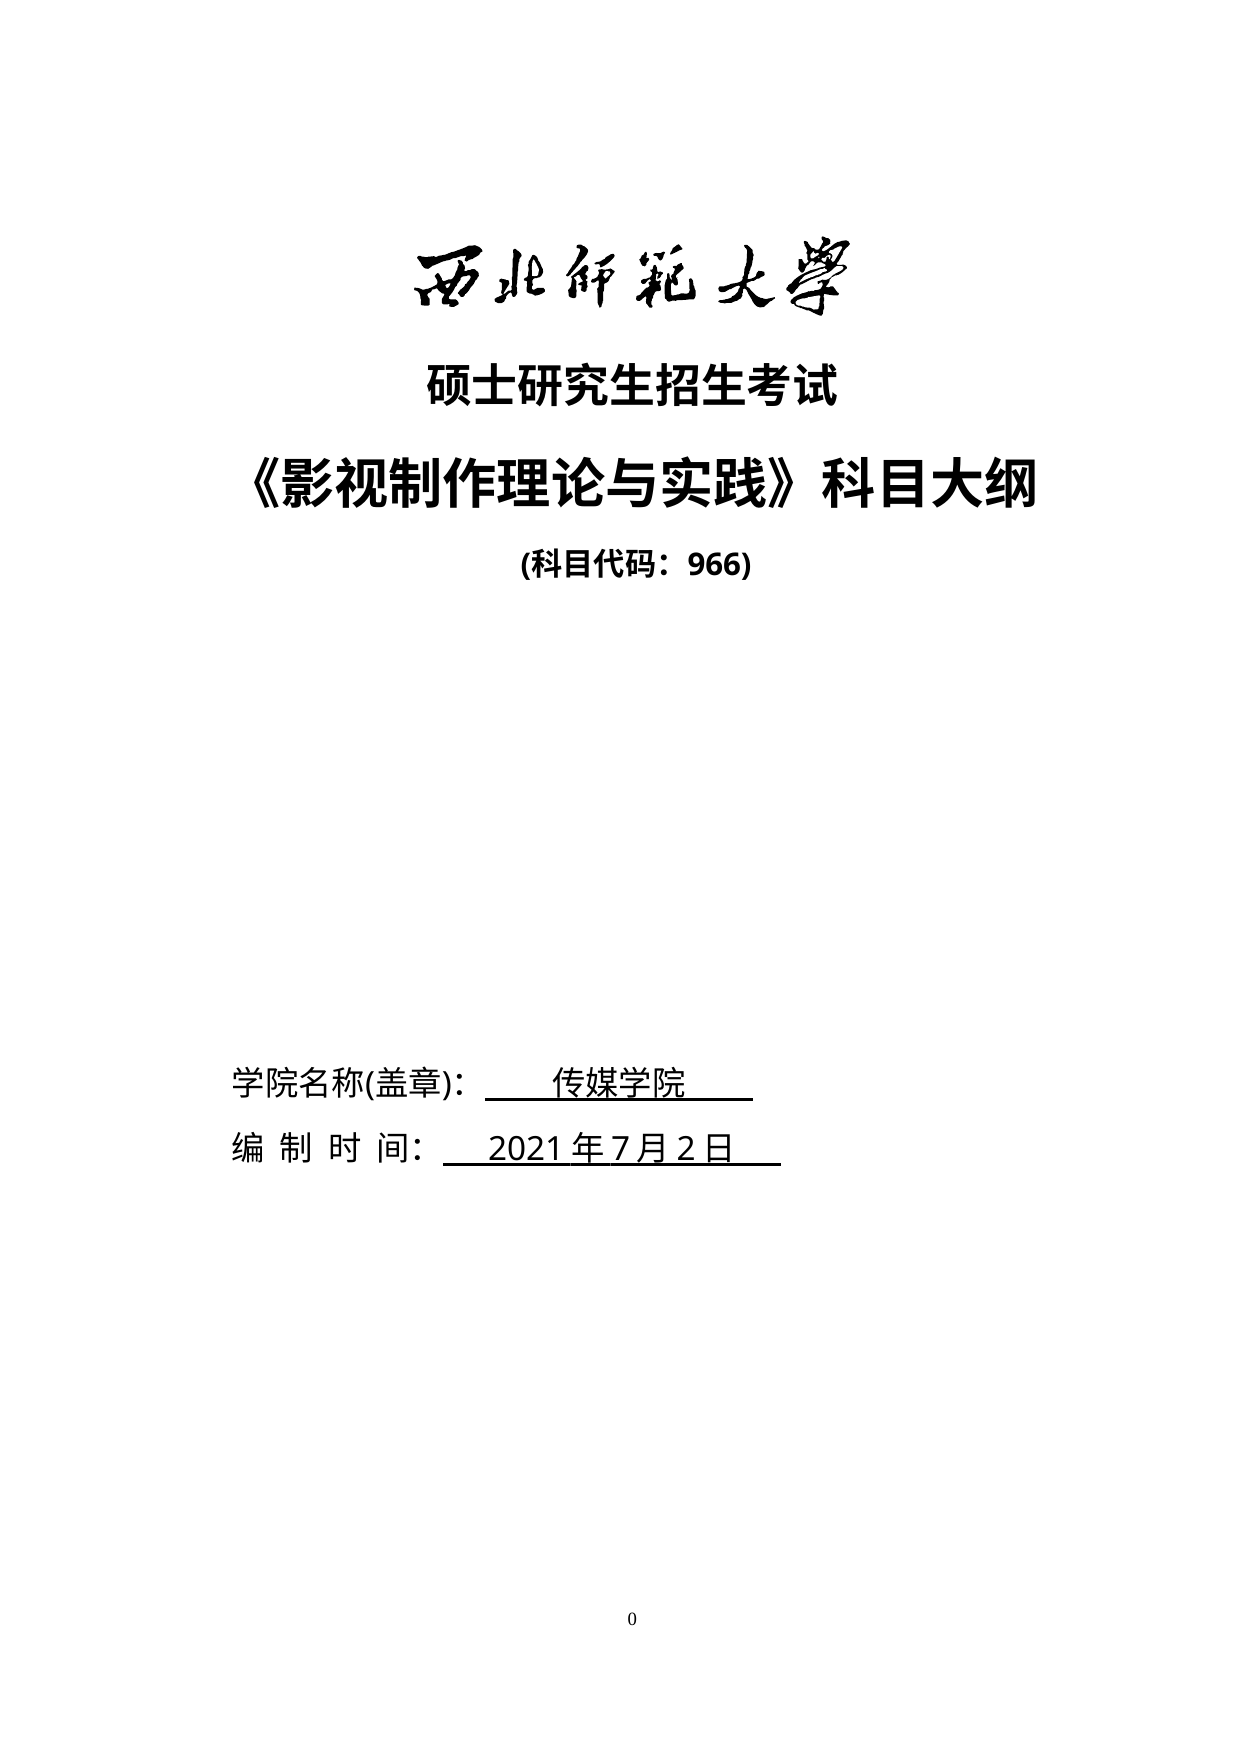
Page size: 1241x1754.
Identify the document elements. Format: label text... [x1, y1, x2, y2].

text 编 制 时 间： 2021年7月2日 [153, 1114, 1110, 1179]
text (科目代码：966) [153, 529, 1110, 594]
text 学院名称(盖章)： 传媒学院 [153, 1049, 1110, 1114]
text 硕士研究生招生考试 [153, 334, 1110, 431]
text 《影视制作理论与实践》科目大纲 [153, 431, 1110, 529]
